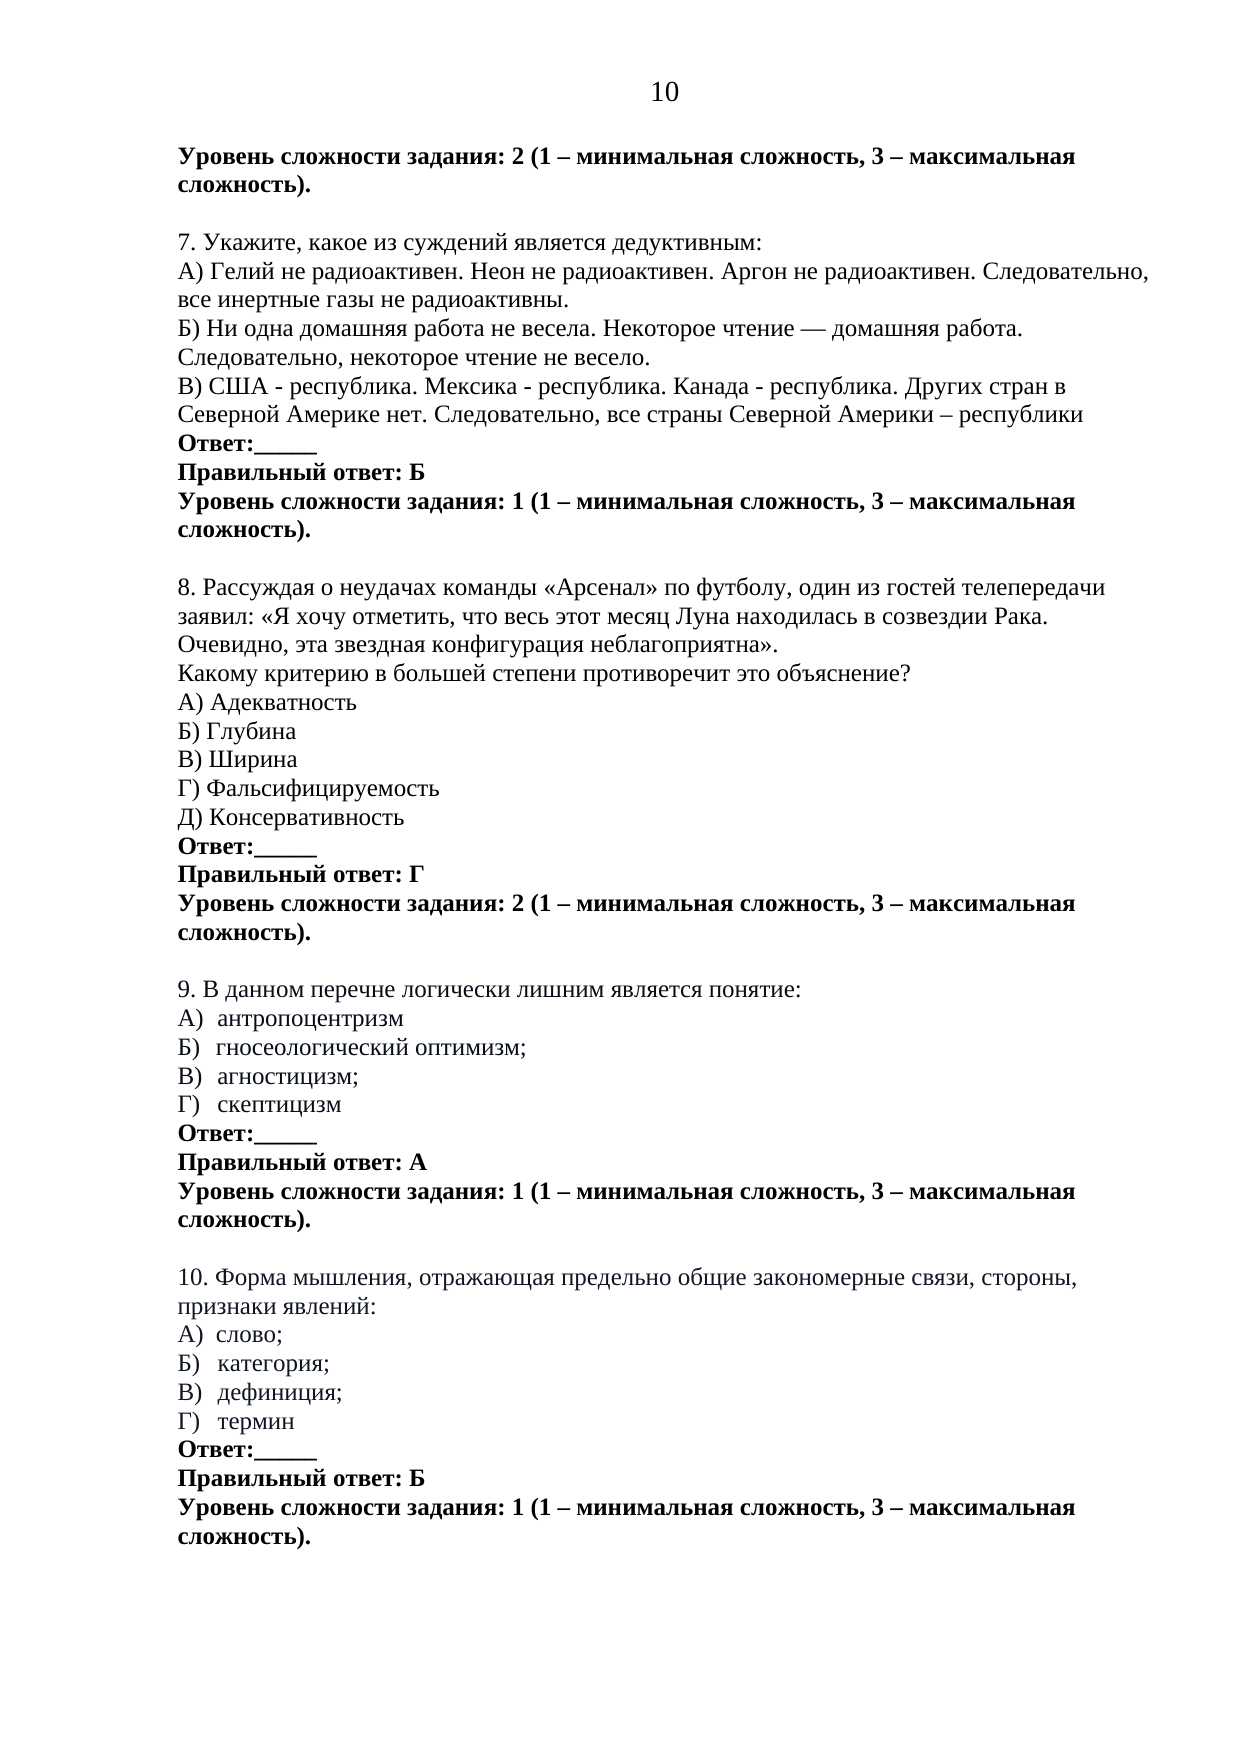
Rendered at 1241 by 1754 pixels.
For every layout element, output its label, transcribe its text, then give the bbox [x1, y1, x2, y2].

text Правильный ответ: А [177, 1147, 1152, 1176]
text Уровень сложности задания: 2 (1 – минимальная сложность, 3 – максимальная сложность). [177, 141, 1152, 198]
text Уровень сложности задания: 1 (1 – минимальная сложность, 3 – максимальная сложность). [177, 1176, 1152, 1233]
text Правильный ответ: Б [177, 457, 1152, 486]
text Ответ:_____ [177, 1118, 1152, 1147]
text 10. Форма мышления, отражающая предельно общие закономерные связи, стороны, признаки явлений: [177, 1262, 1152, 1319]
text Б) Глубина [177, 716, 1152, 744]
text А) антропоцентризм [177, 1003, 1152, 1032]
text Уровень сложности задания: 1 (1 – минимальная сложность, 3 – максимальная сложность). [177, 1492, 1152, 1549]
text Г) термин [177, 1406, 1152, 1434]
text А) слово; [177, 1319, 1152, 1348]
text А) Адекватность [177, 687, 1152, 716]
text В) агностицизм; [177, 1061, 1152, 1089]
text В) США - республика. Мексика - республика. Канада - республика. Других стран в Северной Америке нет. Следовательно, все страны Северной Америки – республики [177, 371, 1152, 428]
text Уровень сложности задания: 1 (1 – минимальная сложность, 3 – максимальная сложность). [177, 486, 1152, 543]
text Б) гносеологический оптимизм; [177, 1032, 1152, 1061]
text Б) категория; [177, 1348, 1152, 1377]
text 7. Укажите, какое из суждений является дедуктивным: [177, 227, 1152, 256]
text Правильный ответ: Б [177, 1463, 1152, 1492]
text Уровень сложности задания: 2 (1 – минимальная сложность, 3 – максимальная сложность). [177, 888, 1152, 946]
text Какому критерию в большей степени противоречит это объяснение? [177, 658, 1152, 687]
text Б) Ни одна домашняя работа не весела. Некоторое чтение — домашняя работа. Следовательно, некоторое чтение не весело. [177, 313, 1152, 371]
text Ответ:_____ [177, 831, 1152, 859]
text Г) Фальсифицируемость [177, 773, 1152, 802]
text Г) скептицизм [177, 1089, 1152, 1118]
text 8. Рассуждая о неудачах команды «Арсенал» по футболу, один из гостей телепередачи заявил: «Я хочу отметить, что весь этот месяц Луна находилась в созвездии Рака. Очевидно, эта звездная конфигурация неблагоприятна». [177, 572, 1152, 658]
text 9. В данном перечне логически лишним является понятие: [177, 974, 1152, 1003]
text Правильный ответ: Г [177, 859, 1152, 888]
text А) Гелий не радиоактивен. Неон не радиоактивен. Аргон не радиоактивен. Следовательно, все инертные газы не радиоактивны. [177, 256, 1152, 313]
text Д) Консервативность [177, 802, 1152, 831]
text Ответ:_____ [177, 1434, 1152, 1463]
text В) Ширина [177, 744, 1152, 773]
text В) дефиниция; [177, 1377, 1152, 1406]
text Ответ:_____ [177, 428, 1152, 457]
